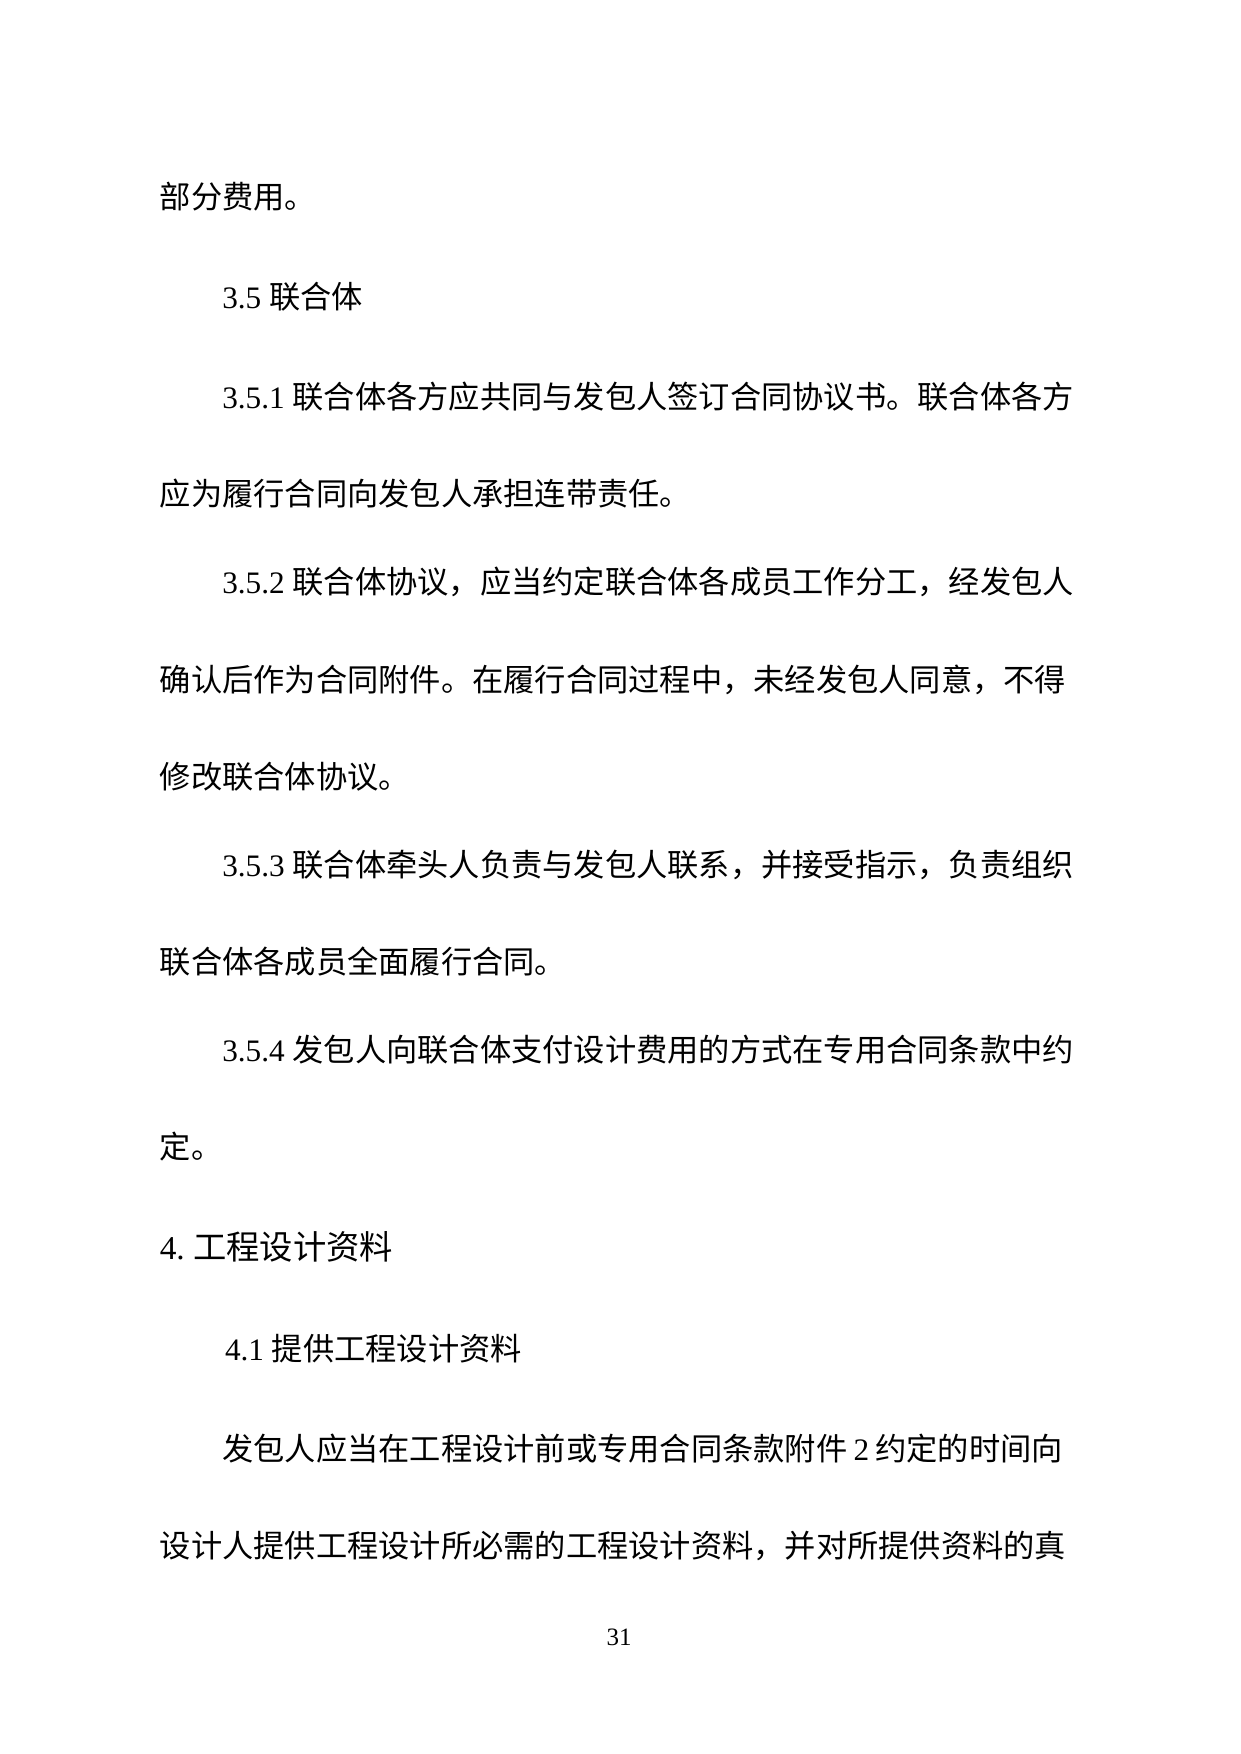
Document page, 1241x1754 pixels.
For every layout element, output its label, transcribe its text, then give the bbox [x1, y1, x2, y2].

subtitle 3.5 联合体 [159, 262, 1078, 327]
text 4.1 提供工程设计资料 [159, 1314, 1078, 1379]
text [159, 1414, 1078, 1577]
text 3.5.3 联合体牵头人负责与发包人联系，并接受指示，负责组织联合体各成员全面履行合同。 [159, 830, 1078, 992]
text 3.5.4 发包人向联合体支付设计费用的方式在专用合同条款中约定。 [159, 1015, 1078, 1177]
text 3.5.2 联合体协议，应当约定联合体各成员工作分工，经发包人确认后作为合同附件。在履行合同过程中，未经发包人同意，不得修改联合体协议。 [159, 547, 1078, 807]
text 3.5.1 联合体各方应共同与发包人签订合同协议书。联合体各方应为履行合同向发包人承担连带责任。 [159, 362, 1078, 525]
subtitle 4. 工程设计资料 [159, 1213, 1078, 1278]
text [159, 162, 1078, 227]
